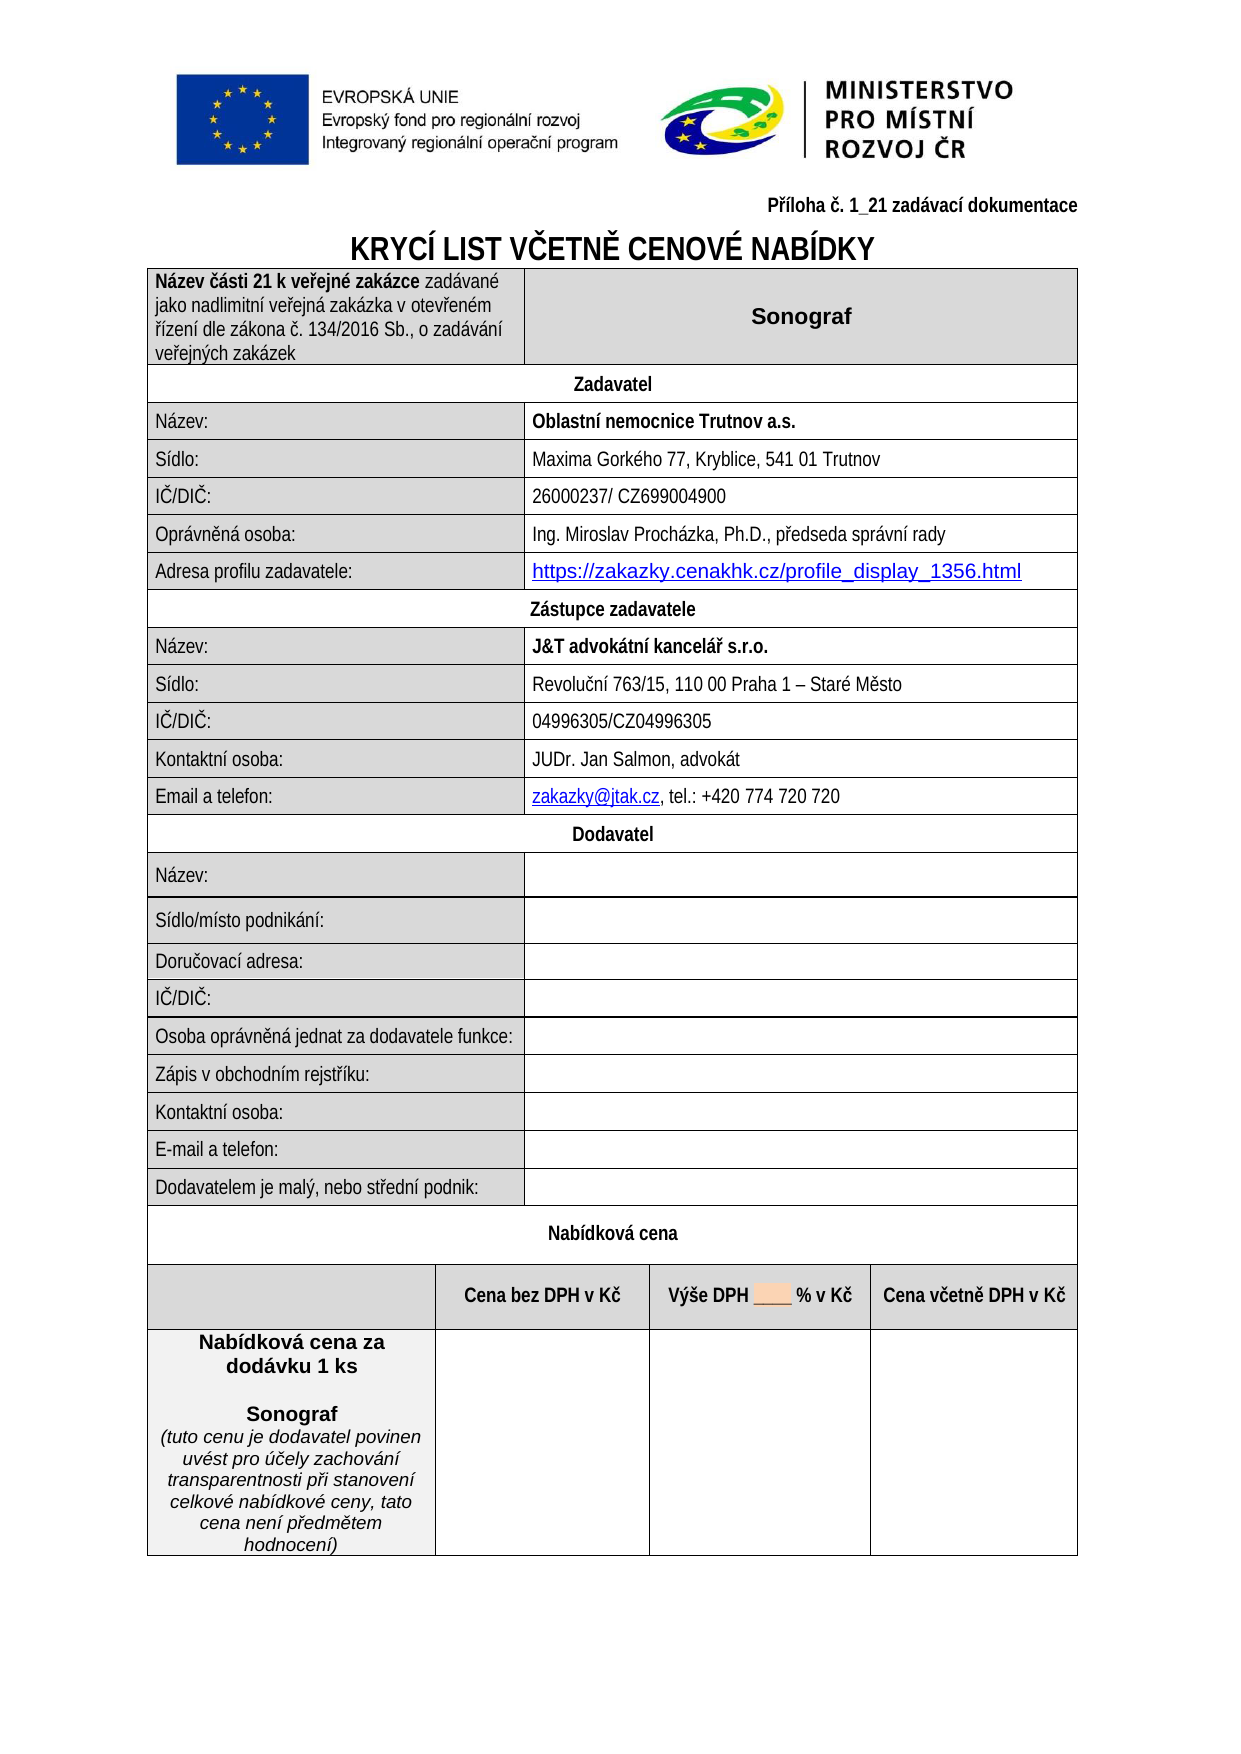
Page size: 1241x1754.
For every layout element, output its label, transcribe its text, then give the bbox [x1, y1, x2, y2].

table_cell Oprávněná osoba: [148, 515, 524, 552]
table_cell Sídlo: [148, 665, 524, 702]
table_cell zakazky@jtak.cz, tel.: +420 774 720 720 [525, 778, 1077, 814]
table_cell [148, 1265, 435, 1329]
table_cell Nabídková cena za dodávku 1 ks Sonograf (tuto cenu je dodavatel povinen uvést pro účely zachování transparentnosti při stanovení celkové nabídkové ceny, tato cena není předmětem hodnocení) [148, 1330, 435, 1555]
table_cell Sídlo: [148, 440, 524, 477]
table_cell Ing. Miroslav Procházka, Ph.D., předseda správní rady [525, 515, 1077, 552]
table_cell J&T advokátní kancelář s.r.o. [525, 628, 1077, 664]
table_cell Název: [148, 628, 524, 664]
table_cell Maxima Gorkého 77, Kryblice, 541 01 Trutnov [525, 440, 1077, 477]
table_cell JUDr. Jan Salmon, advokát [525, 740, 1077, 777]
table_cell Adresa profilu zadavatele: [148, 553, 524, 589]
table_cell [525, 1169, 1077, 1205]
table_cell Zápis v obchodním rejstříku: [148, 1055, 524, 1092]
table_cell 04996305/CZ04996305 [525, 703, 1077, 739]
table_cell Výše DPH ____ % v Kč [650, 1265, 870, 1329]
table_cell https://zakazky.cenakhk.cz/profile_display_1356.html [525, 553, 1077, 589]
table_cell Nabídková cena [148, 1206, 1077, 1264]
table_cell Email a telefon: [148, 778, 524, 814]
table_cell Zadavatel [148, 365, 1077, 402]
table_cell Dodavatelem je malý, nebo střední podnik: [148, 1169, 524, 1205]
table_cell 26000237/ CZ699004900 [525, 478, 1077, 514]
table_cell Dodavatel [148, 815, 1077, 852]
text KRYCÍ LIST VČETNĚ CENOVÉ NABÍDKY [148, 229, 1078, 267]
table_cell Cena bez DPH v Kč [436, 1265, 649, 1329]
table_cell [871, 1330, 1077, 1555]
table_cell IČ/DIČ: [148, 478, 524, 514]
table_cell [525, 853, 1077, 896]
table_cell [525, 1018, 1077, 1054]
table_cell [525, 944, 1077, 978]
table_cell Osoba oprávněná jednat za dodavatele funkce: [148, 1018, 524, 1054]
table_cell Název: [148, 403, 524, 439]
table_cell [525, 1055, 1077, 1092]
table_cell Oblastní nemocnice Trutnov a.s. [525, 403, 1077, 439]
table_cell [525, 1093, 1077, 1130]
table_cell Cena včetně DPH v Kč [871, 1265, 1077, 1329]
table_cell IČ/DIČ: [148, 980, 524, 1016]
text Příloha č. 1_21 zadávací dokumentace [148, 193, 1078, 217]
table_cell IČ/DIČ: [148, 703, 524, 739]
table_cell [525, 1131, 1077, 1168]
table_cell Kontaktní osoba: [148, 740, 524, 777]
table_cell Doručovací adresa: [148, 944, 524, 978]
table_cell [525, 898, 1077, 943]
table_cell [525, 980, 1077, 1016]
table_cell [436, 1330, 649, 1555]
table_header Sonograf [525, 269, 1077, 364]
table_cell Zástupce zadavatele [148, 590, 1077, 627]
table_header Název části 21 k veřejné zakázce zadávané jako nadlimitní veřejná zakázka v otevřeném řízení dle zákona č. 134/2016 Sb., o zadávání veřejných zakázek [148, 269, 524, 364]
table_cell [650, 1330, 870, 1555]
table_cell Název: [148, 853, 524, 896]
table_cell Revoluční 763/15, 110 00 Praha 1 – Staré Město [525, 665, 1077, 702]
table_cell E-mail a telefon: [148, 1131, 524, 1168]
table_cell Sídlo/místo podnikání: [148, 898, 524, 943]
table_cell Kontaktní osoba: [148, 1093, 524, 1130]
